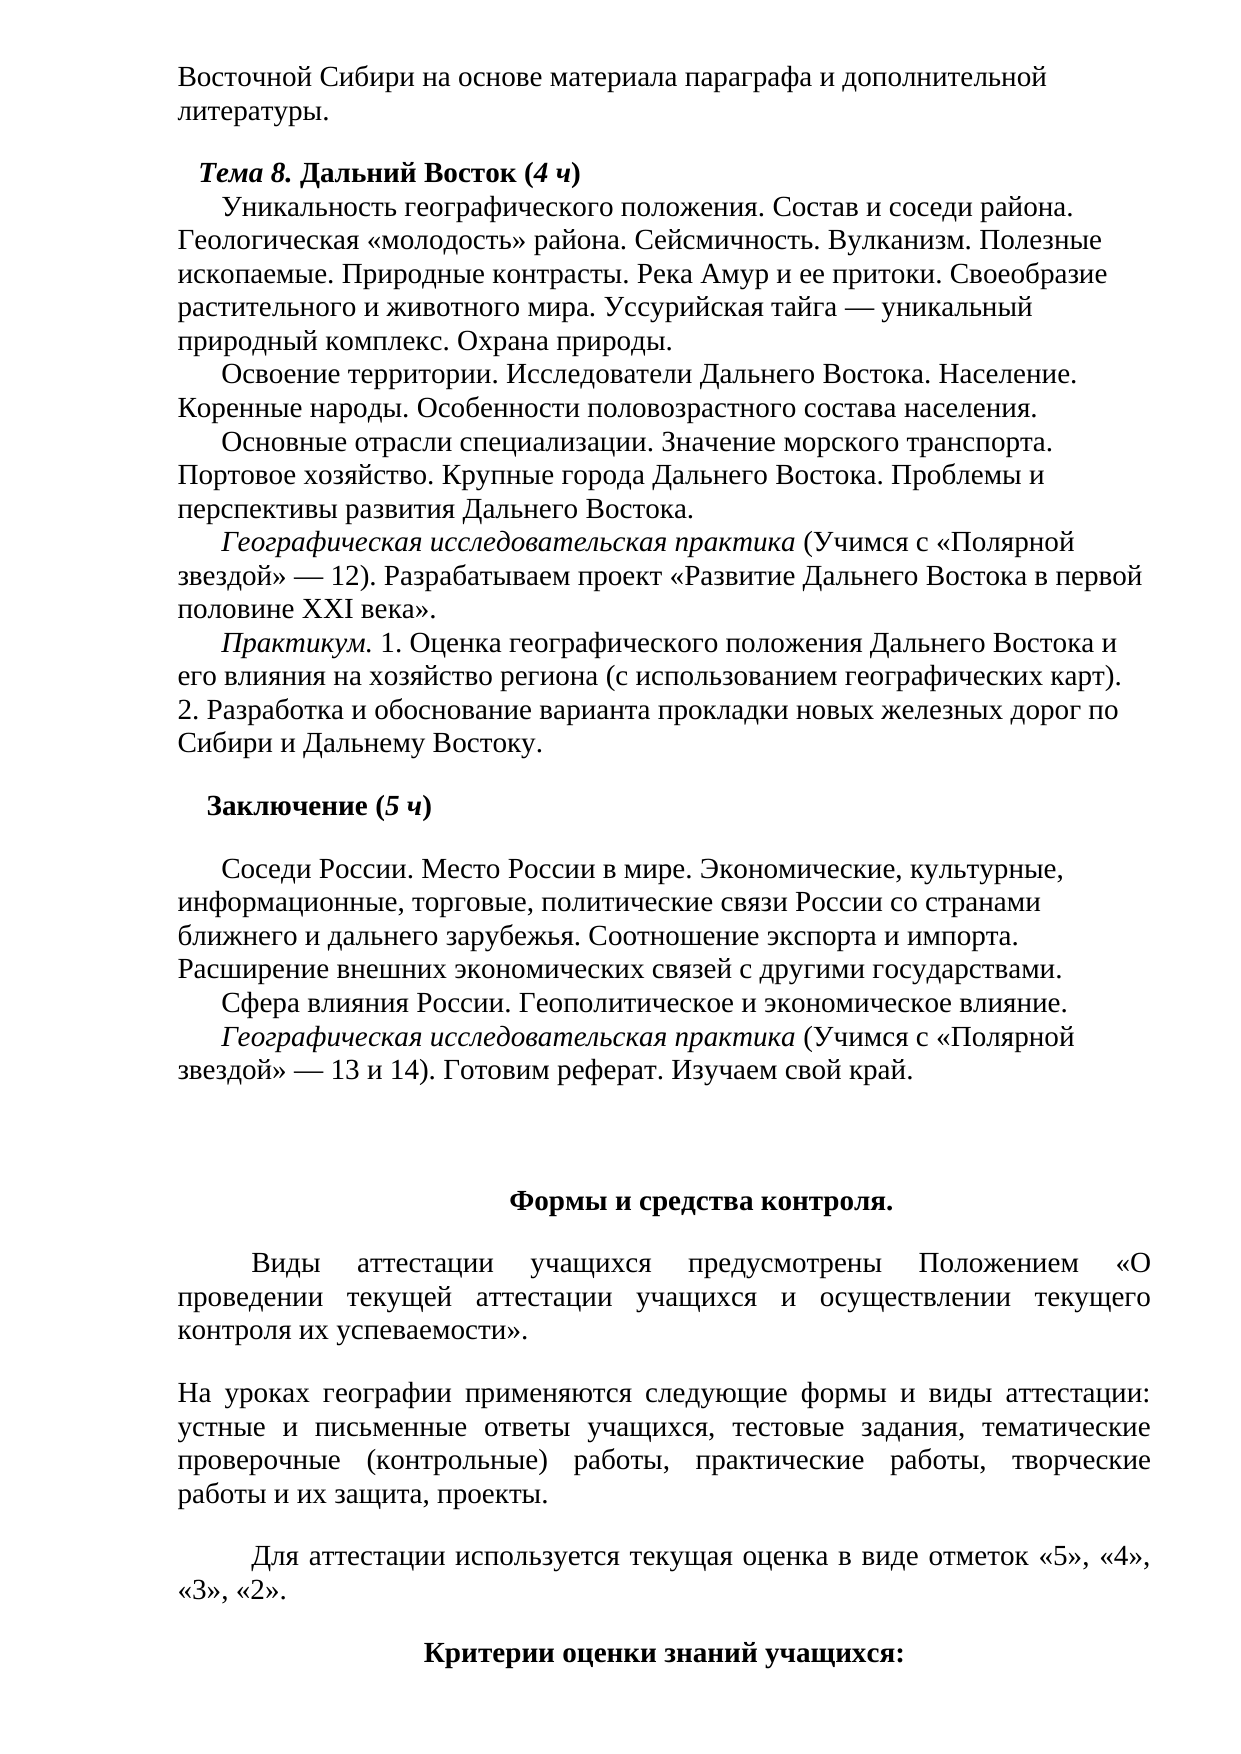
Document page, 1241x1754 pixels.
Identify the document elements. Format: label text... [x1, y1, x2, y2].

text Критерии оценки знаний учащихся: [177, 1635, 1152, 1668]
text Уникальность географического положения. Состав и соседи района. Геологическая «молодость» района. Сейсмичность. Вулканизм. Полезные ископаемые. Природные контрасты. Река Амур и ее притоки. Своеобразие растительного и животного мира. Уссурийская тайга — уникальный природный комплекс. Охрана природы. Освоение территории. Исследователи Дальнего Востока. Население. Коренные народы. Особенности половозрастного состава населения. Основные отрасли специализации. Значение морского транспорта. Портовое хозяйство. Крупные города Дальнего Востока. Проблемы и перспективы развития Дальнего Востока. Географическая исследовательская практика (Учимся с «Полярной звездой» — 12). Разрабатываем проект «Развитие Дальнего Востока в первой половине XXI века». Практикум. 1. Оценка географического положения Дальнего Востока и его влияния на хозяйство региона (с использованием географических карт). 2. Разработка и обоснование варианта прокладки новых железных дорог по Сибири и Дальнему Востоку. [177, 189, 1152, 759]
text Заключение (5 ч) [177, 788, 1152, 822]
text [177, 59, 1152, 126]
text Формы и средства контроля. [177, 1183, 1152, 1216]
text На уроках географии применяются следующие формы и виды аттестации: устные и письменные ответы учащихся, тестовые задания, тематические проверочные (контрольные) работы, практические работы, творческие работы и их защита, проекты. [177, 1375, 1152, 1509]
text Виды аттестации учащихся предусмотрены Положением «О проведении текущей аттестации учащихся и осуществлении текущего контроля их успеваемости». [177, 1245, 1152, 1346]
text Соседи России. Место России в мире. Экономические, культурные, информационные, торговые, политические связи России со странами ближнего и дальнего зарубежья. Соотношение экспорта и импорта. Расширение внешних экономических связей с другими государствами. Сфера влияния России. Геополитическое и экономическое влияние. Географическая исследовательская практика (Учимся с «Полярной звездой» — 13 и 14). Готовим реферат. Изучаем свой край. [177, 851, 1152, 1086]
text Тема 8. Дальний Восток (4 ч) [177, 155, 1152, 189]
text Для аттестации используется текущая оценка в виде отметок «5», «4», «3», «2». [177, 1538, 1152, 1606]
